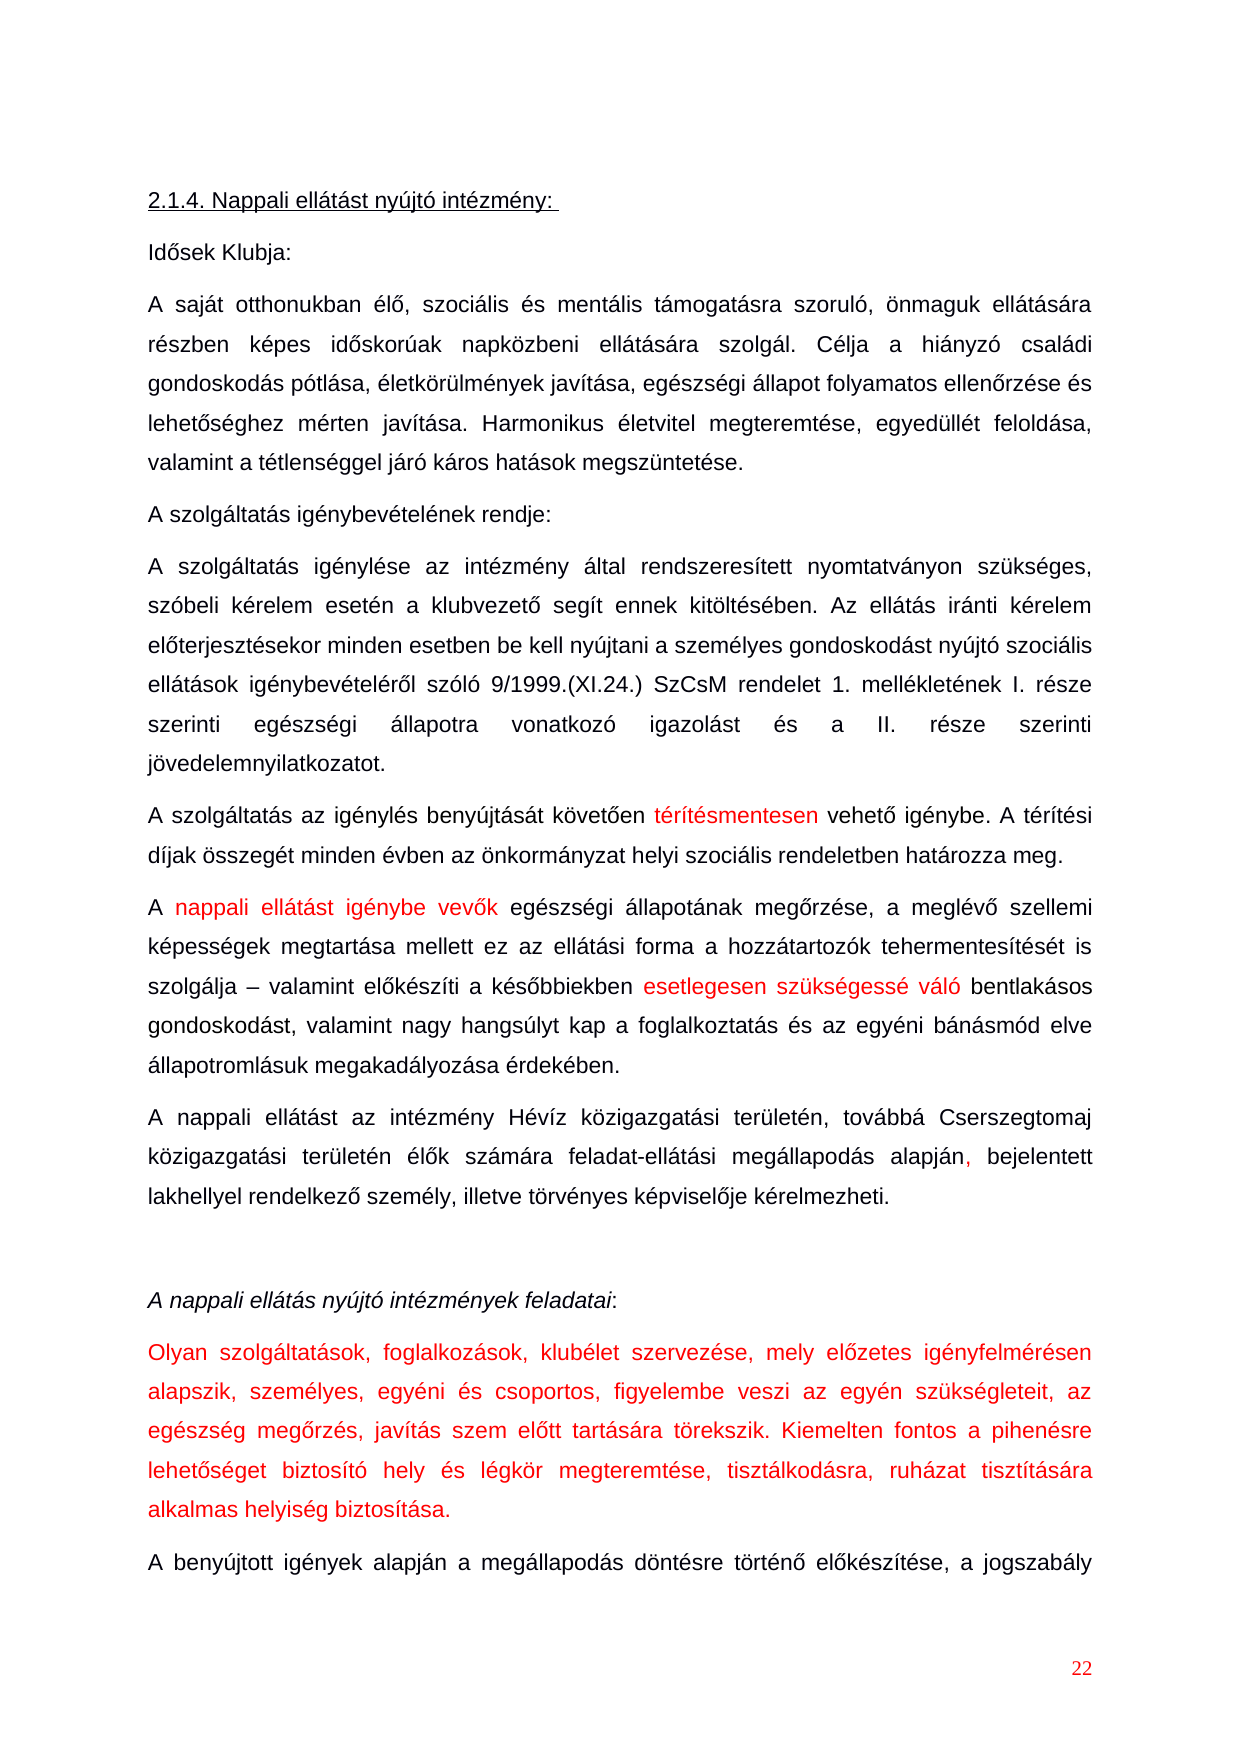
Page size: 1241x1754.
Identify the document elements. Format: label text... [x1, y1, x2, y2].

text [148, 1548, 1093, 1575]
text Idősek Klubja: [148, 239, 1093, 265]
text A nappali ellátást igénybe vevők egészségi állapotának megőrzése, a meglévő szellemi képességek megtartása mellett ez az ellátási forma a hozzátartozók tehermentesítését is szolgálja – valamint előkészíti a későbbiekben esetlegesen szükségessé váló bentlakásos gondoskodást, valamint nagy hangsúlyt kap a foglalkoztatás és az egyéni bánásmód elve állapotromlásuk megakadályozása érdekében. [148, 894, 1093, 1078]
text A nappali ellátás nyújtó intézmények feladatai: [148, 1287, 1093, 1313]
text A saját otthonukban élő, szociális és mentális támogatásra szoruló, önmaguk ellátására részben képes időskorúak napközbeni ellátására szolgál. Célja a hiányzó családi gondoskodás pótlása, életkörülmények javítása, egészségi állapot folyamatos ellenőrzése és lehetőséghez mérten javítása. Harmonikus életvitel megteremtése, egyedüllét feloldása, valamint a tétlenséggel járó káros hatások megszüntetése. [148, 291, 1093, 475]
text A szolgáltatás az igénylés benyújtását követően térítésmentesen vehető igénybe. A térítési díjak összegét minden évben az önkormányzat helyi szociális rendeletben határozza meg. [148, 802, 1093, 868]
text A szolgáltatás igénylése az intézmény által rendszeresített nyomtatványon szükséges, szóbeli kérelem esetén a klubvezető segít ennek kitöltésében. Az ellátás iránti kérelem előterjesztésekor minden esetben be kell nyújtani a személyes gondoskodást nyújtó szociális ellátások igénybevételéről szóló 9/1999.(XI.24.) SzCsM rendelet 1. mellékletének I. része szerinti egészségi állapotra vonatkozó igazolást és a II. része szerinti jövedelemnyilatkozatot. [148, 553, 1093, 777]
text 2.1.4. Nappali ellátást nyújtó intézmény: [148, 187, 1093, 213]
text A nappali ellátást az intézmény Hévíz közigazgatási területén, továbbá Cserszegtomaj közigazgatási területén élők számára feladat-ellátási megállapodás alapján, bejelentett lakhellyel rendelkező személy, illetve törvényes képviselője kérelmezheti. [148, 1104, 1093, 1209]
text A szolgáltatás igénybevételének rendje: [148, 501, 1093, 527]
text Olyan szolgáltatások, foglalkozások, klubélet szervezése, mely előzetes igényfelmérésen alapszik, személyes, egyéni és csoportos, figyelembe veszi az egyén szükségleteit, az egészség megőrzés, javítás szem előtt tartására törekszik. Kiemelten fontos a pihenésre lehetőséget biztosító hely és légkör megteremtése, tisztálkodásra, ruházat tisztítására alkalmas helyiség biztosítása. [148, 1338, 1093, 1523]
